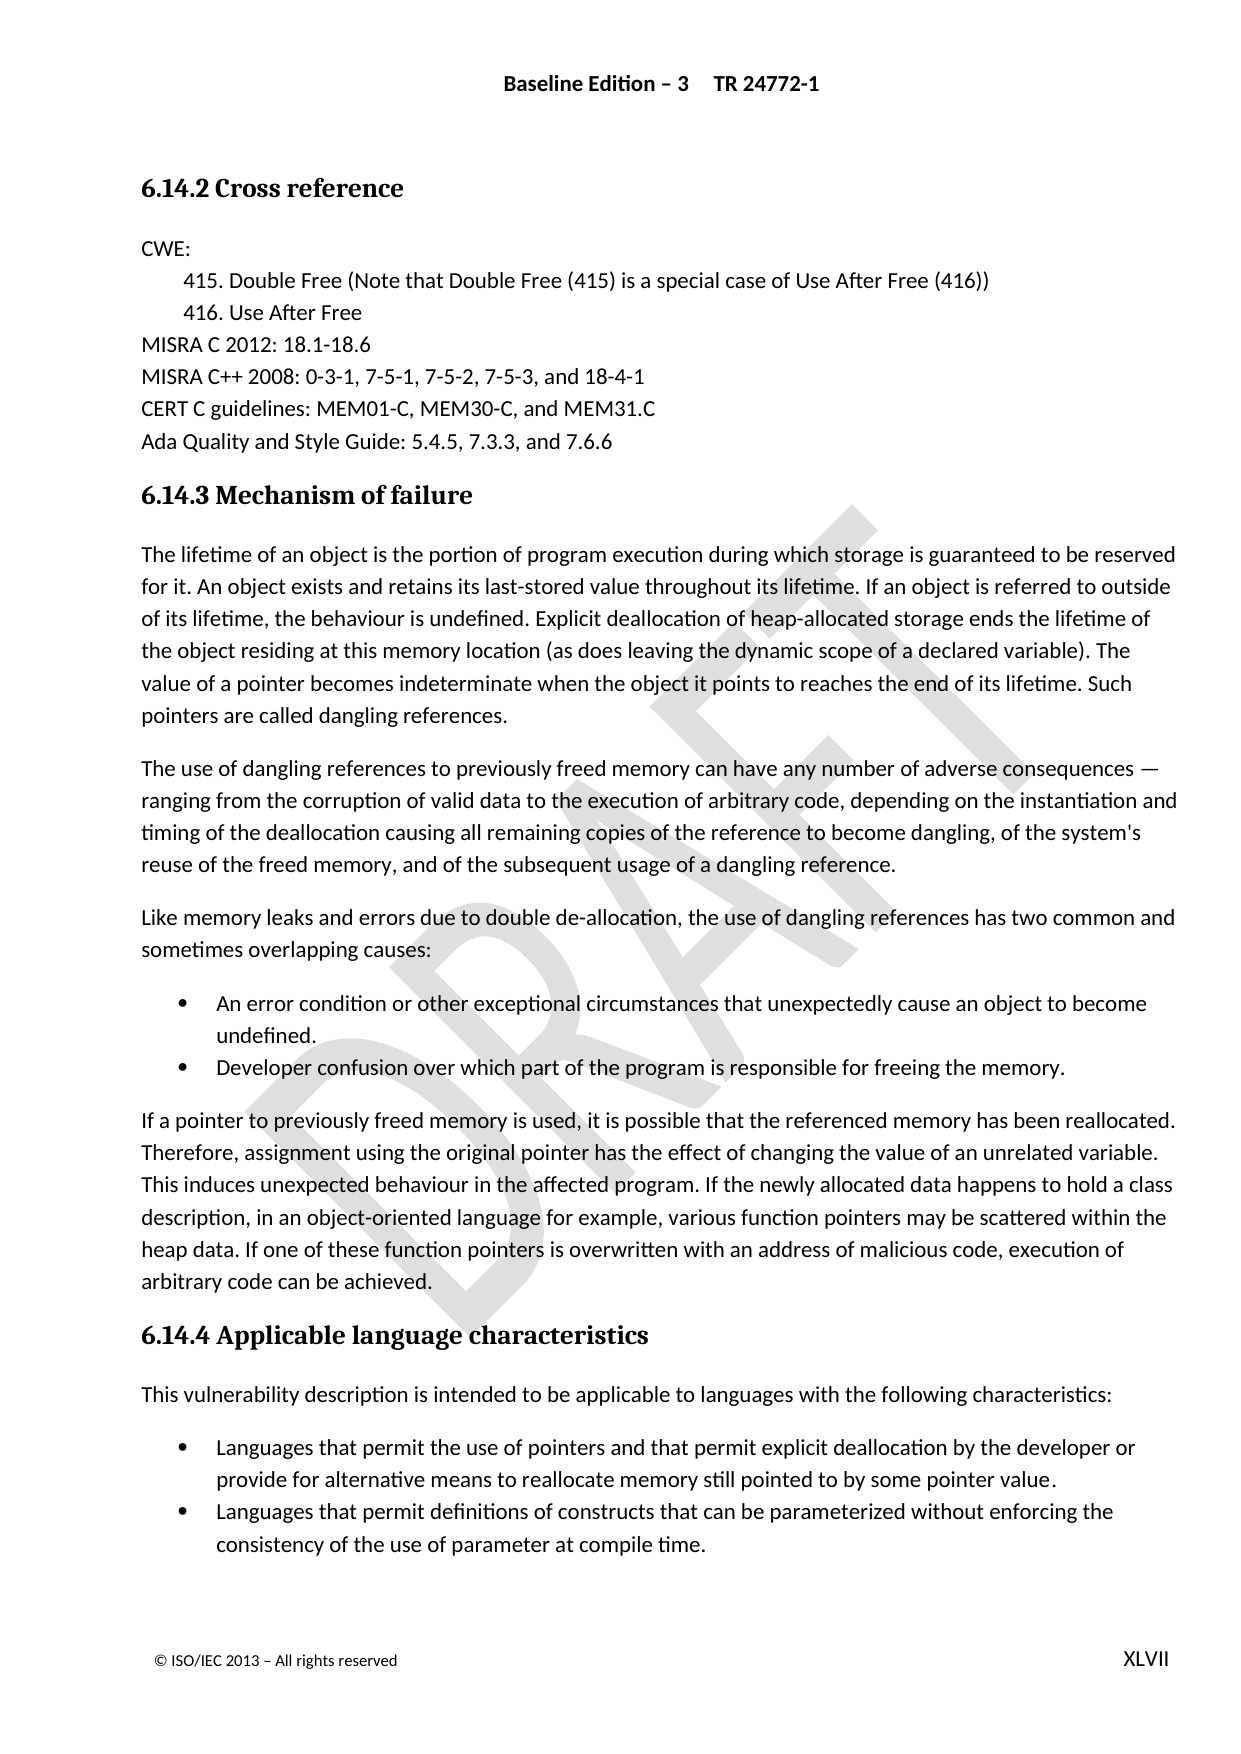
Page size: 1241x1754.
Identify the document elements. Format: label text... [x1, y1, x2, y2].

list An error condition or other exceptional circumstances that unexpectedly cause an object to become undefined. [178, 989, 1182, 1049]
text Ada Quality and Style Guide: 5.4.5, 7.3.3, and 7.6.6 [141, 427, 1182, 455]
text The use of dangling references to previously freed memory can have any number of adverse consequences — ranging from the corruption of valid data to the execution of arbitrary code, depending on the instantiation and timing of the deallocation causing all remaining copies of the reference to become dangling, of the system's reuse of the freed memory, and of the subsequent usage of a dangling reference. [141, 754, 1182, 878]
list Languages that permit the use of pointers and that permit explicit deallocation by the developer or provide for alternative means to reallocate memory still pointed to by some pointer value. [178, 1433, 1182, 1493]
text MISRA C 2012: 18.1-18.6 [141, 330, 1182, 358]
text CWE: [141, 234, 1182, 262]
subtitle 6.14.2 Cross reference [141, 173, 1182, 205]
text MISRA C++ 2008: 0-3-1, 7-5-1, 7-5-2, 7-5-3, and 18-4-1 [141, 362, 1182, 390]
text Like memory leaks and errors due to double de-allocation, the use of dangling references has two common and sometimes overlapping causes: [141, 903, 1182, 964]
text 416. Use After Free [183, 298, 1182, 326]
text This vulnerability description is intended to be applicable to languages with the following characteristics: [141, 1380, 1182, 1408]
list Languages that permit definitions of constructs that can be parameterized without enforcing the consistency of the use of parameter at compile time. [178, 1497, 1182, 1558]
text CERT C guidelines: MEM01-C, MEM30-C, and MEM31.C [141, 394, 1182, 423]
text If a pointer to previously freed memory is used, it is possible that the referenced memory has been reallocated. Therefore, assignment using the original pointer has the effect of changing the value of an unrelated variable. This induces unexpected behaviour in the affected program. If the newly allocated data happens to hold a class description, in an object-oriented language for example, various function pointers may be scattered within the heap data. If one of these function pointers is overwritten with an address of malicious code, execution of arbitrary code can be achieved. [141, 1106, 1182, 1295]
list Developer confusion over which part of the program is responsible for freeing the memory. [178, 1053, 1182, 1081]
subtitle 6.14.3 Mechanism of failure [141, 480, 1182, 511]
text 415. Double Free (Note that Double Free (415) is a special case of Use After Free (416)) [183, 266, 1182, 294]
subtitle 6.14.4 Applicable language characteristics [141, 1320, 1182, 1351]
text The lifetime of an object is the portion of program execution during which storage is guaranteed to be reserved for it. An object exists and retains its last-stored value throughout its lifetime. If an object is referred to outside of its lifetime, the behaviour is undefined. Explicit deallocation of heap-allocated storage ends the lifetime of the object residing at this memory location (as does leaving the dynamic scope of a declared variable). The value of a pointer becomes indeterminate when the object it points to reaches the end of its lifetime. Such pointers are called dangling references. [141, 540, 1182, 729]
